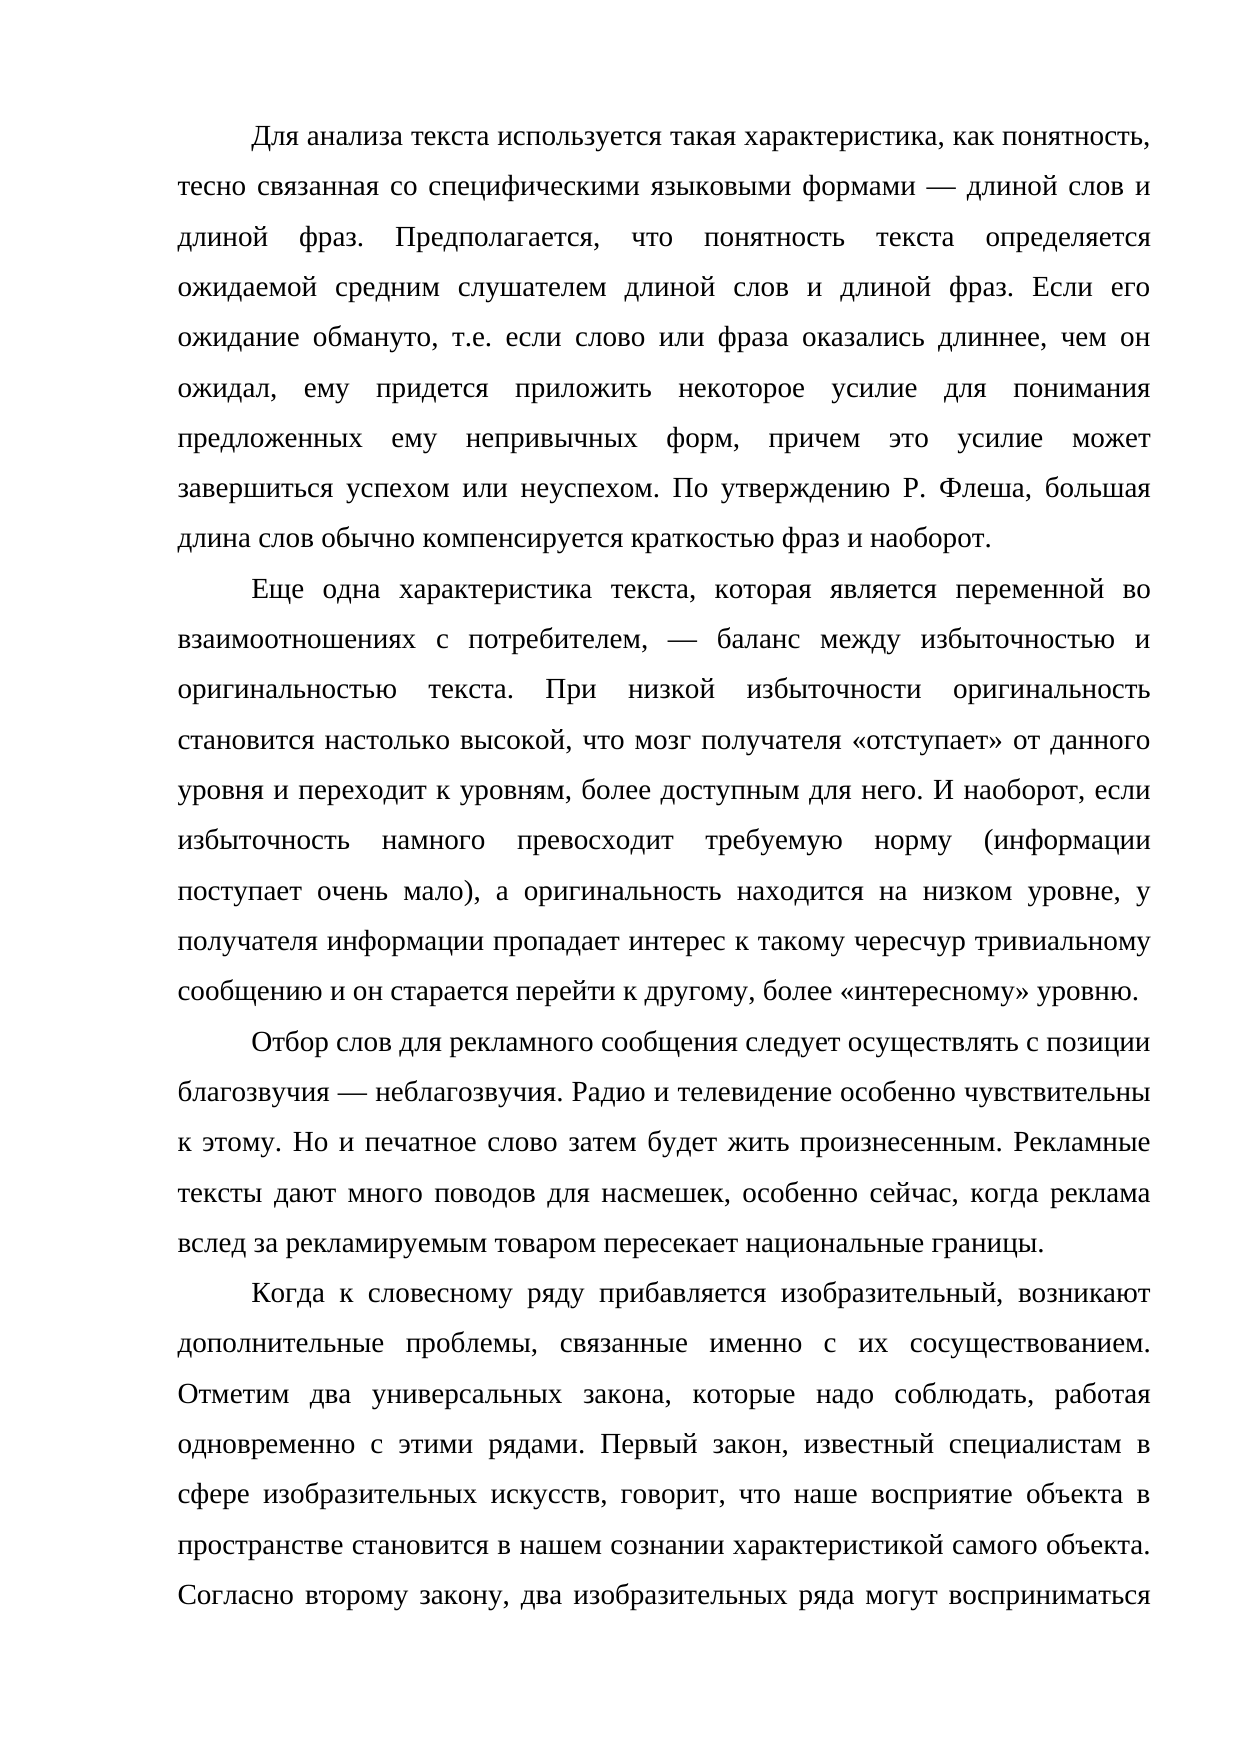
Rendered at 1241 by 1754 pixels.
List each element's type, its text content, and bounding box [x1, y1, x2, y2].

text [177, 1275, 1152, 1611]
text Для анализа текста используется такая характеристика, как понятность, тесно связанная со специфическими языковыми формами — длиной слов и длиной фраз. Предполагается, что понятность текста определяется ожидаемой средним слушателем длиной слов и длиной фраз. Если его ожидание обмануто, т.е. если слово или фраза оказались длиннее, чем он ожидал, ему придется приложить некоторое усилие для понимания предложенных ему непривычных форм, причем это усилие может завершиться успехом или неуспехом. По утверждению Р. Флеша, большая длина слов обычно компенсируется краткостью фраз и наоборот. [177, 118, 1152, 554]
text Еще одна характеристика текста, которая является переменной во взаимоотношениях с потребителем, — баланс между избыточностью и оригинальностью текста. При низкой избыточности оригинальность становится настолько высокой, что мозг получателя «отступает» от данного уровня и переходит к уровням, более доступным для него. И наоборот, если избыточность намного превосходит требуемую норму (информации поступает очень мало), а оригинальность находится на низком уровне, у получателя информации пропадает интерес к такому чересчур тривиальному сообщению и он старается перейти к другому, более «интересному» уровню. [177, 571, 1152, 1007]
text Отбор слов для рекламного сообщения следует осуществлять с позиции благозвучия — неблагозвучия. Радио и телевидение особенно чувствительны к этому. Но и печатное слово затем будет жить произнесенным. Рекламные тексты дают много поводов для насмешек, особенно сейчас, когда реклама вслед за рекламируемым товаром пересекает национальные границы. [177, 1024, 1152, 1258]
